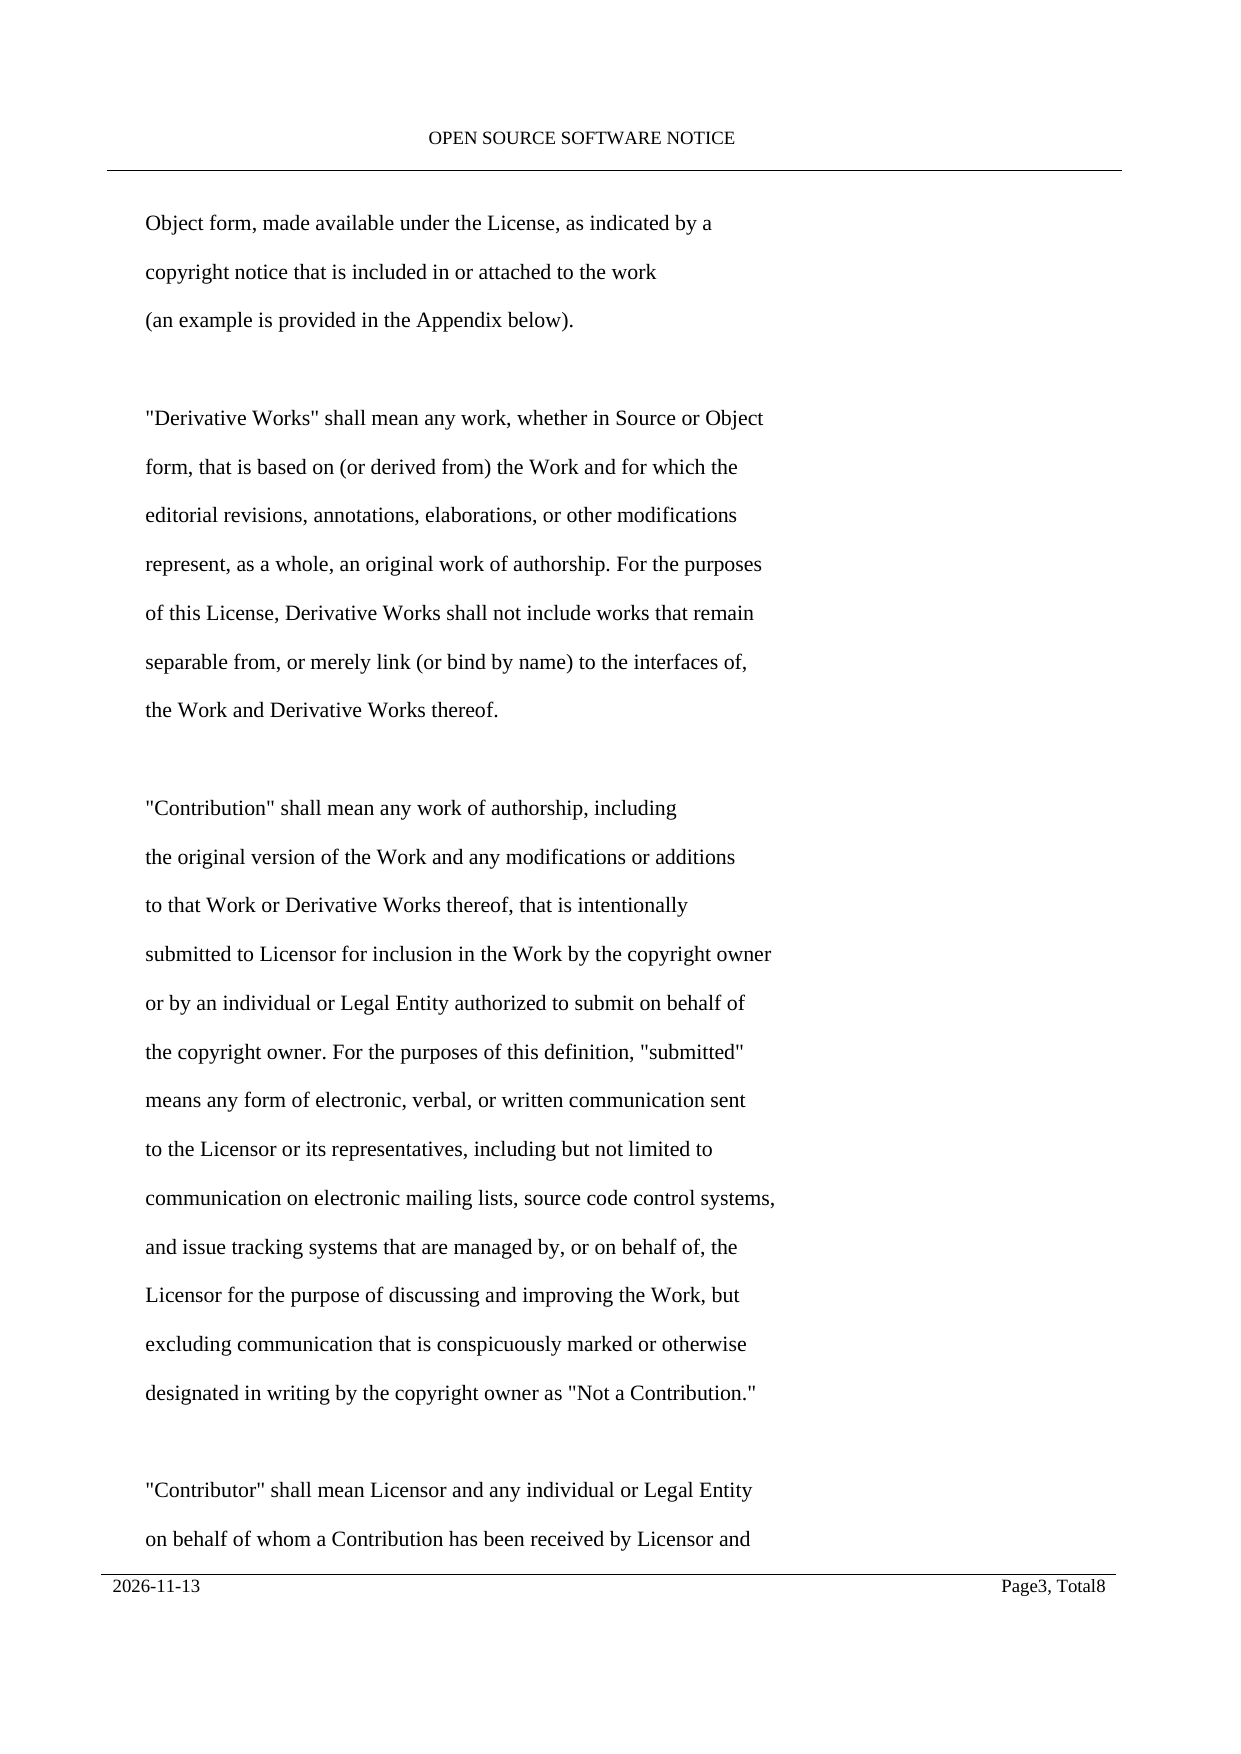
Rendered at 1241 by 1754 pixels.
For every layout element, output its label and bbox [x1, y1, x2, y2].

text [112, 206, 1128, 1555]
